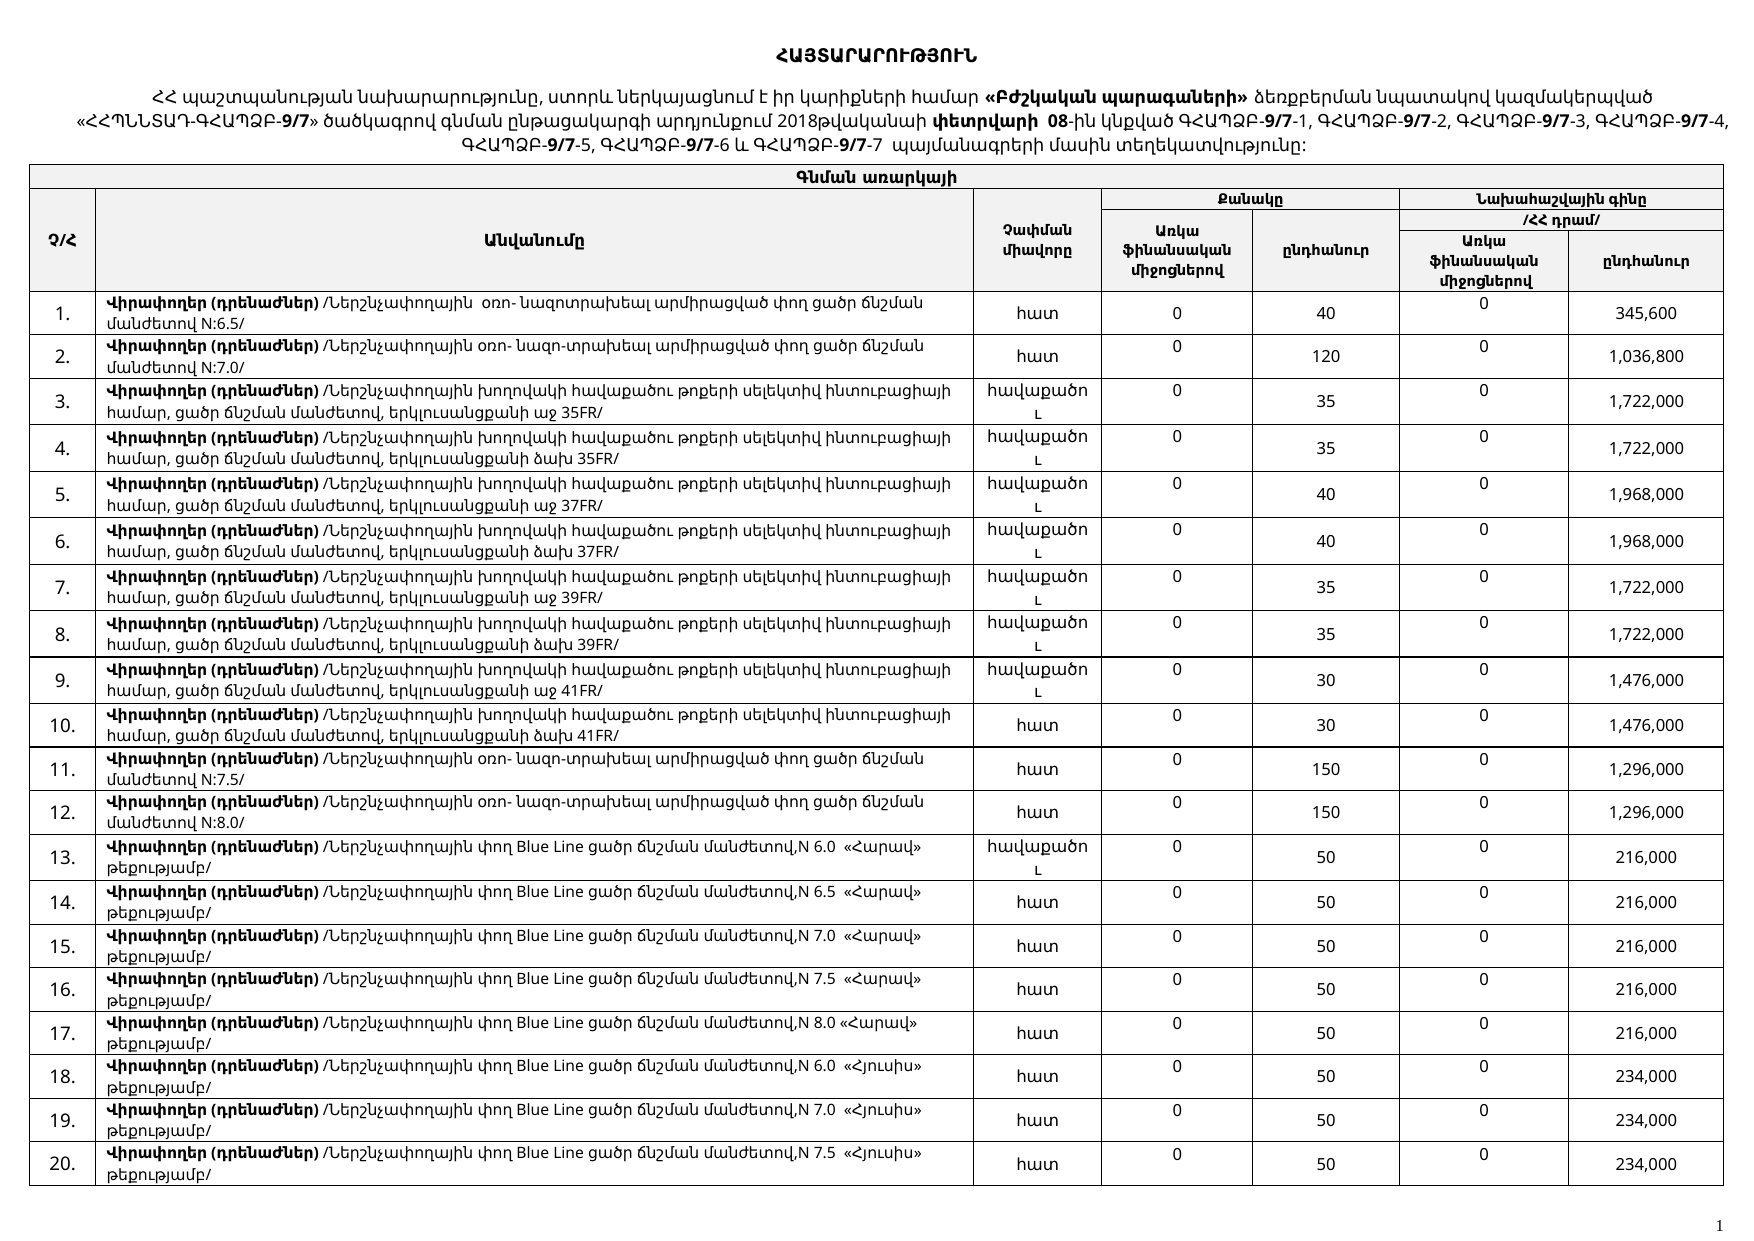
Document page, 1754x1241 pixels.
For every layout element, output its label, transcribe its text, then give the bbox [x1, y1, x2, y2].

text ՀԱՅՏԱՐԱՐՈՒԹՅՈՒՆ [29, 42, 1724, 68]
table_cell 1,722,000 [1569, 379, 1723, 424]
table_cell Վիրափողեր (դրենաժներ) /Ներշնչափողային խողովակի հավաքածու թոքերի սելեկտիվ ինտուբացիայի համար, ցածր ճնշման մանժետով, երկլուսանցքանի աջ 35FR/ [96, 379, 973, 424]
table_cell Վիրափողեր (դրենաժներ) /Ներշնչափողային օռո- նազո-տրախեալ արմիրացված փող ցածր ճնշման մանժետով N:7.0/ [96, 335, 973, 378]
table_cell 1,296,000 [1569, 748, 1723, 790]
table_cell 0 [1400, 379, 1568, 424]
table_cell հավաքածու [974, 565, 1101, 610]
table_cell հավաքածու [974, 611, 1101, 656]
table_cell 216,000 [1569, 835, 1723, 880]
table_cell հատ [974, 881, 1101, 923]
table_cell 1,722,000 [1569, 425, 1723, 471]
table_cell 150 [1253, 748, 1399, 790]
table_cell 0 [1102, 472, 1252, 517]
table_cell Վիրափողեր (դրենաժներ) /Ներշնչափողային փող Blue Line ցածր ճնշման մանժետով,N 7.0 «Հարավ» թեքությամբ/ [96, 925, 973, 967]
table_cell հավաքածու [974, 835, 1101, 880]
table_header Գնման առարկայի [30, 165, 1723, 188]
table_cell 50 [1253, 835, 1399, 880]
table_cell Վիրափողեր (դրենաժներ) /Ներշնչափողային փող Blue Line ցածր ճնշման մանժետով,N 7.0 «Հյուսիս» թեքությամբ/ [96, 1099, 973, 1141]
table_cell 11. [30, 748, 95, 790]
table_cell հատ [974, 748, 1101, 790]
table_cell 0 [1400, 425, 1568, 471]
table_cell Քանակը [1102, 189, 1399, 209]
table_cell Առկա ֆինանսական միջոցներով [1400, 231, 1568, 291]
table_cell 234,000 [1569, 1142, 1723, 1185]
table_cell 35 [1253, 611, 1399, 656]
table_cell 50 [1253, 968, 1399, 1011]
table_cell 0 [1400, 1142, 1568, 1185]
table_cell 0 [1400, 611, 1568, 656]
table_cell Չափման միավորը [974, 189, 1101, 291]
table_cell 0 [1400, 1055, 1568, 1098]
table_cell Առկա ֆինանսական միջոցներով [1102, 210, 1252, 291]
table_cell 0 [1102, 791, 1252, 833]
table_cell Վիրափողեր (դրենաժներ) /Ներշնչափողային փող Blue Line ցածր ճնշման մանժետով,N 6.0 «Հյուսիս» թեքությամբ/ [96, 1055, 973, 1098]
table_cell Վիրափողեր (դրենաժներ) /Ներշնչափողային խողովակի հավաքածու թոքերի սելեկտիվ ինտուբացիայի համար, ցածր ճնշման մանժետով, երկլուսանցքանի ձախ 35FR/ [96, 425, 973, 471]
table_cell Վիրափողեր (դրենաժներ) /Ներշնչափողային խողովակի հավաքածու թոքերի սելեկտիվ ինտուբացիայի համար, ցածր ճնշման մանժետով, երկլուսանցքանի աջ 39FR/ [96, 565, 973, 610]
table_cell 0 [1102, 1099, 1252, 1141]
table_cell 8. [30, 611, 95, 656]
table_cell Վիրափողեր (դրենաժներ) /Ներշնչափողային փող Blue Line ցածր ճնշման մանժետով,N 6.0 «Հարավ» թեքությամբ/ [96, 835, 973, 880]
table_cell Նախահաշվային գինը [1400, 189, 1723, 209]
table_cell 1. [30, 292, 95, 334]
table_cell 0 [1400, 704, 1568, 746]
table_cell 0 [1400, 748, 1568, 790]
table_cell 1,476,000 [1569, 704, 1723, 746]
table_cell 150 [1253, 791, 1399, 833]
table_cell Անվանումը [96, 189, 973, 291]
table_cell 1,296,000 [1569, 791, 1723, 833]
table_cell 0 [1102, 658, 1252, 703]
table_cell 10. [30, 704, 95, 746]
table_cell 0 [1102, 925, 1252, 967]
table_cell Վիրափողեր (դրենաժներ) /Ներշնչափողային փող Blue Line ցածր ճնշման մանժետով,N 7.5 «Հյուսիս» թեքությամբ/ [96, 1142, 973, 1185]
table_cell 1,036,800 [1569, 335, 1723, 378]
table_cell 16. [30, 968, 95, 1011]
table_cell 4. [30, 425, 95, 471]
table_cell 0 [1102, 1055, 1252, 1098]
table_cell 0 [1400, 881, 1568, 923]
table_cell 0 [1102, 1142, 1252, 1185]
table_cell 12. [30, 791, 95, 833]
table_cell Վիրափողեր (դրենաժներ) /Ներշնչափողային խողովակի հավաքածու թոքերի սելեկտիվ ինտուբացիայի համար, ցածր ճնշման մանժետով, երկլուսանցքանի ձախ 39FR/ [96, 611, 973, 656]
table_cell 0 [1102, 1012, 1252, 1054]
table_cell հատ [974, 292, 1101, 334]
table_cell 5. [30, 472, 95, 517]
table_cell 35 [1253, 565, 1399, 610]
table_cell Վիրափողեր (դրենաժներ) /Ներշնչափողային օռո- նազո-տրախեալ արմիրացված փող ցածր ճնշման մանժետով N:8.0/ [96, 791, 973, 833]
table_cell 0 [1400, 1012, 1568, 1054]
table_cell 0 [1400, 292, 1568, 334]
table_cell 1,968,000 [1569, 518, 1723, 563]
table_cell 0 [1102, 881, 1252, 923]
table_cell 0 [1400, 565, 1568, 610]
table_cell հատ [974, 704, 1101, 746]
table_cell հատ [974, 1099, 1101, 1141]
table_cell հատ [974, 968, 1101, 1011]
table_cell հատ [974, 925, 1101, 967]
table_cell հավաքածու [974, 425, 1101, 471]
table_cell 18. [30, 1055, 95, 1098]
table_cell 120 [1253, 335, 1399, 378]
table_cell հատ [974, 335, 1101, 378]
text «ՀՀՊՆՆՏԱԴ-ԳՀԱՊՁԲ-9/7» ծածկագրով գնման ընթացակարգի արդյունքում 2018թվականաի փետրվարի 08-ին կնքված ԳՀԱՊՁԲ-9/7-1, ԳՀԱՊՁԲ-9/7-2, ԳՀԱՊՁԲ-9/7-3, ԳՀԱՊՁԲ-9/7-4, ԳՀԱՊՁԲ-9/7-5, ԳՀԱՊՁԲ-9/7-6 և ԳՀԱՊՁԲ-9/7-7 պայմանագրերի մասին տեղեկատվությունը: [29, 109, 1738, 157]
table_cell Վիրափողեր (դրենաժներ) /Ներշնչափողային փող Blue Line ցածր ճնշման մանժետով,N 8.0 «Հարավ» թեքությամբ/ [96, 1012, 973, 1054]
table_cell 0 [1102, 379, 1252, 424]
table_cell 40 [1253, 518, 1399, 563]
table_cell 0 [1102, 835, 1252, 880]
table_cell հատ [974, 1055, 1101, 1098]
table_cell 0 [1400, 835, 1568, 880]
table_cell ընդհանուր [1569, 231, 1723, 291]
table_cell 0 [1400, 1099, 1568, 1141]
table_cell 0 [1102, 335, 1252, 378]
table_cell 0 [1102, 565, 1252, 610]
table_cell 0 [1102, 748, 1252, 790]
table_cell հավաքածու [974, 379, 1101, 424]
table_cell 50 [1253, 881, 1399, 923]
table_cell Վիրափողեր (դրենաժներ) /Ներշնչափողային խողովակի հավաքածու թոքերի սելեկտիվ ինտուբացիայի համար, ցածր ճնշման մանժետով, երկլուսանցքանի ձախ 41FR/ [96, 704, 973, 746]
table_cell 50 [1253, 1142, 1399, 1185]
table_cell 13. [30, 835, 95, 880]
table_cell Վիրափողեր (դրենաժներ) /Ներշնչափողային օռո- նազո-տրախեալ արմիրացված փող ցածր ճնշման մանժետով N:7.5/ [96, 748, 973, 790]
table_cell 0 [1102, 425, 1252, 471]
table_cell 216,000 [1569, 968, 1723, 1011]
table_cell հատ [974, 791, 1101, 833]
table_cell 35 [1253, 425, 1399, 471]
table_cell 7. [30, 565, 95, 610]
table_cell ընդհանուր [1253, 210, 1399, 291]
table_cell Վիրափողեր (դրենաժներ) /Ներշնչափողային փող Blue Line ցածր ճնշման մանժետով,N 7.5 «Հարավ» թեքությամբ/ [96, 968, 973, 1011]
table_cell 50 [1253, 1012, 1399, 1054]
table_cell 0 [1400, 518, 1568, 563]
table_cell 6. [30, 518, 95, 563]
table_cell 0 [1400, 925, 1568, 967]
table_cell 0 [1400, 658, 1568, 703]
table_cell 3. [30, 379, 95, 424]
text ՀՀ պաշտպանության նախարարությունը, ստորև ներկայացնում է իր կարիքների համար «Բժշկական պարագաների» ձեռքբերման նպատակով կազմակերպված [29, 84, 1738, 109]
table_cell 30 [1253, 704, 1399, 746]
table_cell 1,722,000 [1569, 565, 1723, 610]
table_cell հատ [974, 1012, 1101, 1054]
table_cell 1,722,000 [1569, 611, 1723, 656]
table_cell 0 [1400, 968, 1568, 1011]
table_cell 216,000 [1569, 881, 1723, 923]
table_cell 50 [1253, 1099, 1399, 1141]
table_cell 234,000 [1569, 1055, 1723, 1098]
table_cell 0 [1102, 292, 1252, 334]
table_cell Վիրափողեր (դրենաժներ) /Ներշնչափողային խողովակի հավաքածու թոքերի սելեկտիվ ինտուբացիայի համար, ցածր ճնշման մանժետով, երկլուսանցքանի ձախ 37FR/ [96, 518, 973, 563]
table_cell 17. [30, 1012, 95, 1054]
table_cell 2. [30, 335, 95, 378]
table_cell հավաքածու [974, 658, 1101, 703]
table_cell 15. [30, 925, 95, 967]
table_cell 0 [1102, 611, 1252, 656]
table_cell հավաքածու [974, 518, 1101, 563]
table_cell 30 [1253, 658, 1399, 703]
table_cell 40 [1253, 472, 1399, 517]
table_cell հավաքածու [974, 472, 1101, 517]
table_cell հատ [974, 1142, 1101, 1185]
table_cell /ՀՀ դրամ/ [1400, 210, 1723, 230]
table_cell 14. [30, 881, 95, 923]
table_cell 20. [30, 1142, 95, 1185]
table_cell 216,000 [1569, 925, 1723, 967]
table_cell 9. [30, 658, 95, 703]
table_cell Վիրափողեր (դրենաժներ) /Ներշնչափողային խողովակի հավաքածու թոքերի սելեկտիվ ինտուբացիայի համար, ցածր ճնշման մանժետով, երկլուսանցքանի աջ 41FR/ [96, 658, 973, 703]
table_cell Վիրափողեր (դրենաժներ) /Ներշնչափողային խողովակի հավաքածու թոքերի սելեկտիվ ինտուբացիայի համար, ցածր ճնշման մանժետով, երկլուսանցքանի աջ 37FR/ [96, 472, 973, 517]
table_cell Վիրափողեր (դրենաժներ) /Ներշնչափողային փող Blue Line ցածր ճնշման մանժետով,N 6.5 «Հարավ» թեքությամբ/ [96, 881, 973, 923]
table_cell 35 [1253, 379, 1399, 424]
table_cell 234,000 [1569, 1099, 1723, 1141]
table_cell 0 [1102, 704, 1252, 746]
table_cell 345,600 [1569, 292, 1723, 334]
table_cell 0 [1102, 518, 1252, 563]
table_cell 40 [1253, 292, 1399, 334]
table_cell 0 [1102, 968, 1252, 1011]
table_cell 0 [1400, 335, 1568, 378]
table_cell 0 [1400, 472, 1568, 517]
table_cell 1,476,000 [1569, 658, 1723, 703]
table_cell 216,000 [1569, 1012, 1723, 1054]
table_cell 50 [1253, 925, 1399, 967]
table_cell 0 [1400, 791, 1568, 833]
table_cell Չ/Հ [30, 189, 95, 291]
table_cell 19. [30, 1099, 95, 1141]
table_cell 1,968,000 [1569, 472, 1723, 517]
table_cell Վիրափողեր (դրենաժներ) /Ներշնչափողային օռո- նազոտրախեալ արմիրացված փող ցածր ճնշման մանժետով N:6.5/ [96, 292, 973, 334]
table_cell 50 [1253, 1055, 1399, 1098]
